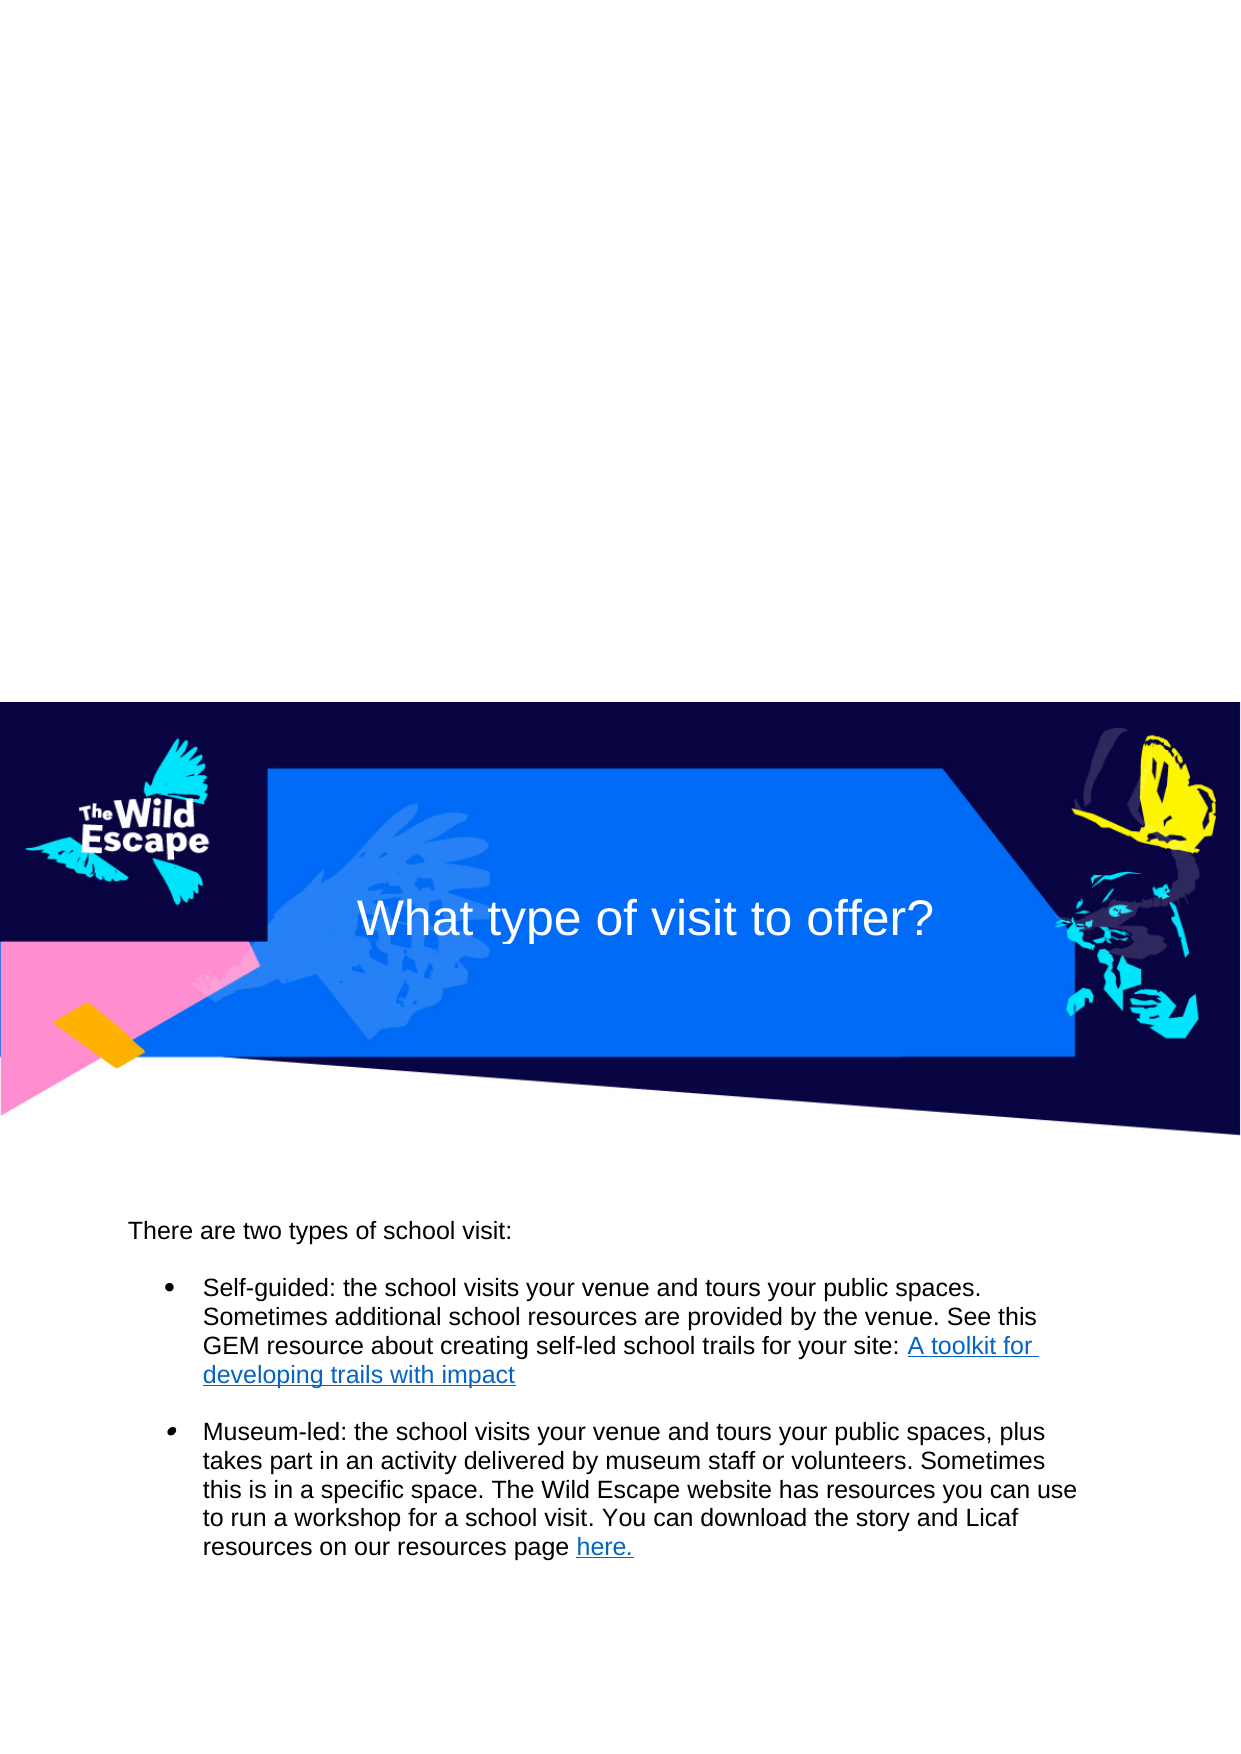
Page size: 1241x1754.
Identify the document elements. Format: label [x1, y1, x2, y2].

picture [0, 702, 1241, 1754]
